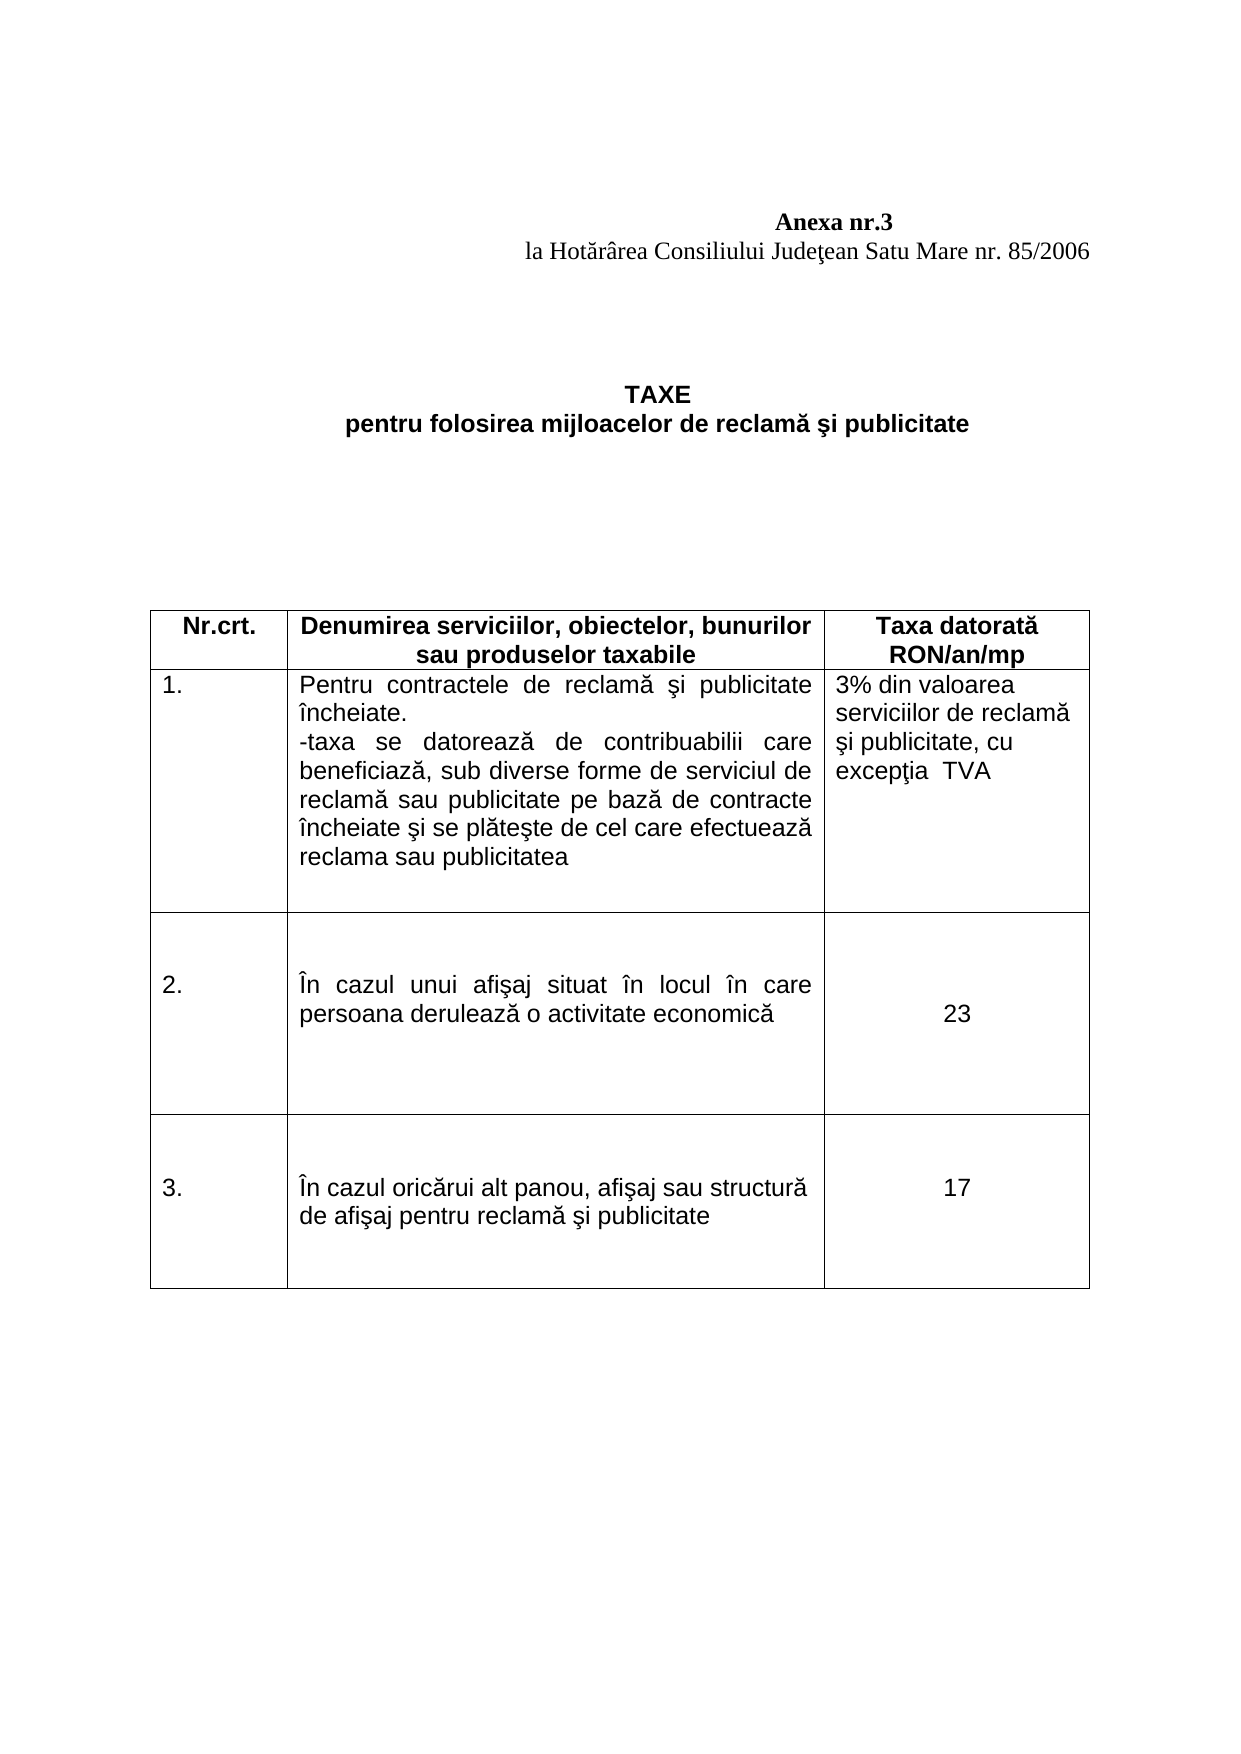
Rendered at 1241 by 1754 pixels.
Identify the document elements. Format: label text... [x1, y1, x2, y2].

table_header Denumirea serviciilor, obiectelor, bunurilor sau produselor taxabile [288, 611, 824, 668]
table_cell 1. [151, 670, 287, 912]
text TAXE [225, 380, 1090, 409]
table_header Nr.crt. [151, 611, 287, 668]
text pentru folosirea mijloacelor de reclamă şi publicitate [225, 409, 1090, 437]
table_header Taxa datorată RON/an/mp [825, 611, 1089, 668]
table_cell 17 [825, 1115, 1089, 1287]
table_cell 3. [151, 1115, 287, 1287]
text Anexa nr.3 [225, 207, 1090, 236]
table_cell În cazul unui afişaj situat în locul în care persoana derulează o activitate economică [288, 913, 824, 1114]
table_cell Pentru contractele de reclamă şi publicitate încheiate. -taxa se datorează de contribuabilii care beneficiază, sub diverse forme de serviciul de reclamă sau publicitate pe bază de contracte încheiate şi se plăteşte de cel care efectuează reclama sau publicitatea [288, 670, 824, 912]
table_cell 2. [151, 913, 287, 1114]
table_cell 3% din valoarea serviciilor de reclamă şi publicitate, cu excepţia TVA [825, 670, 1089, 912]
table_cell 23 [825, 913, 1089, 1114]
text la Hotărârea Consiliului Judeţean Satu Mare nr. 85/2006 [225, 236, 1090, 265]
table_cell În cazul oricărui alt panou, afişaj sau structură de afişaj pentru reclamă şi publicitate [288, 1115, 824, 1287]
